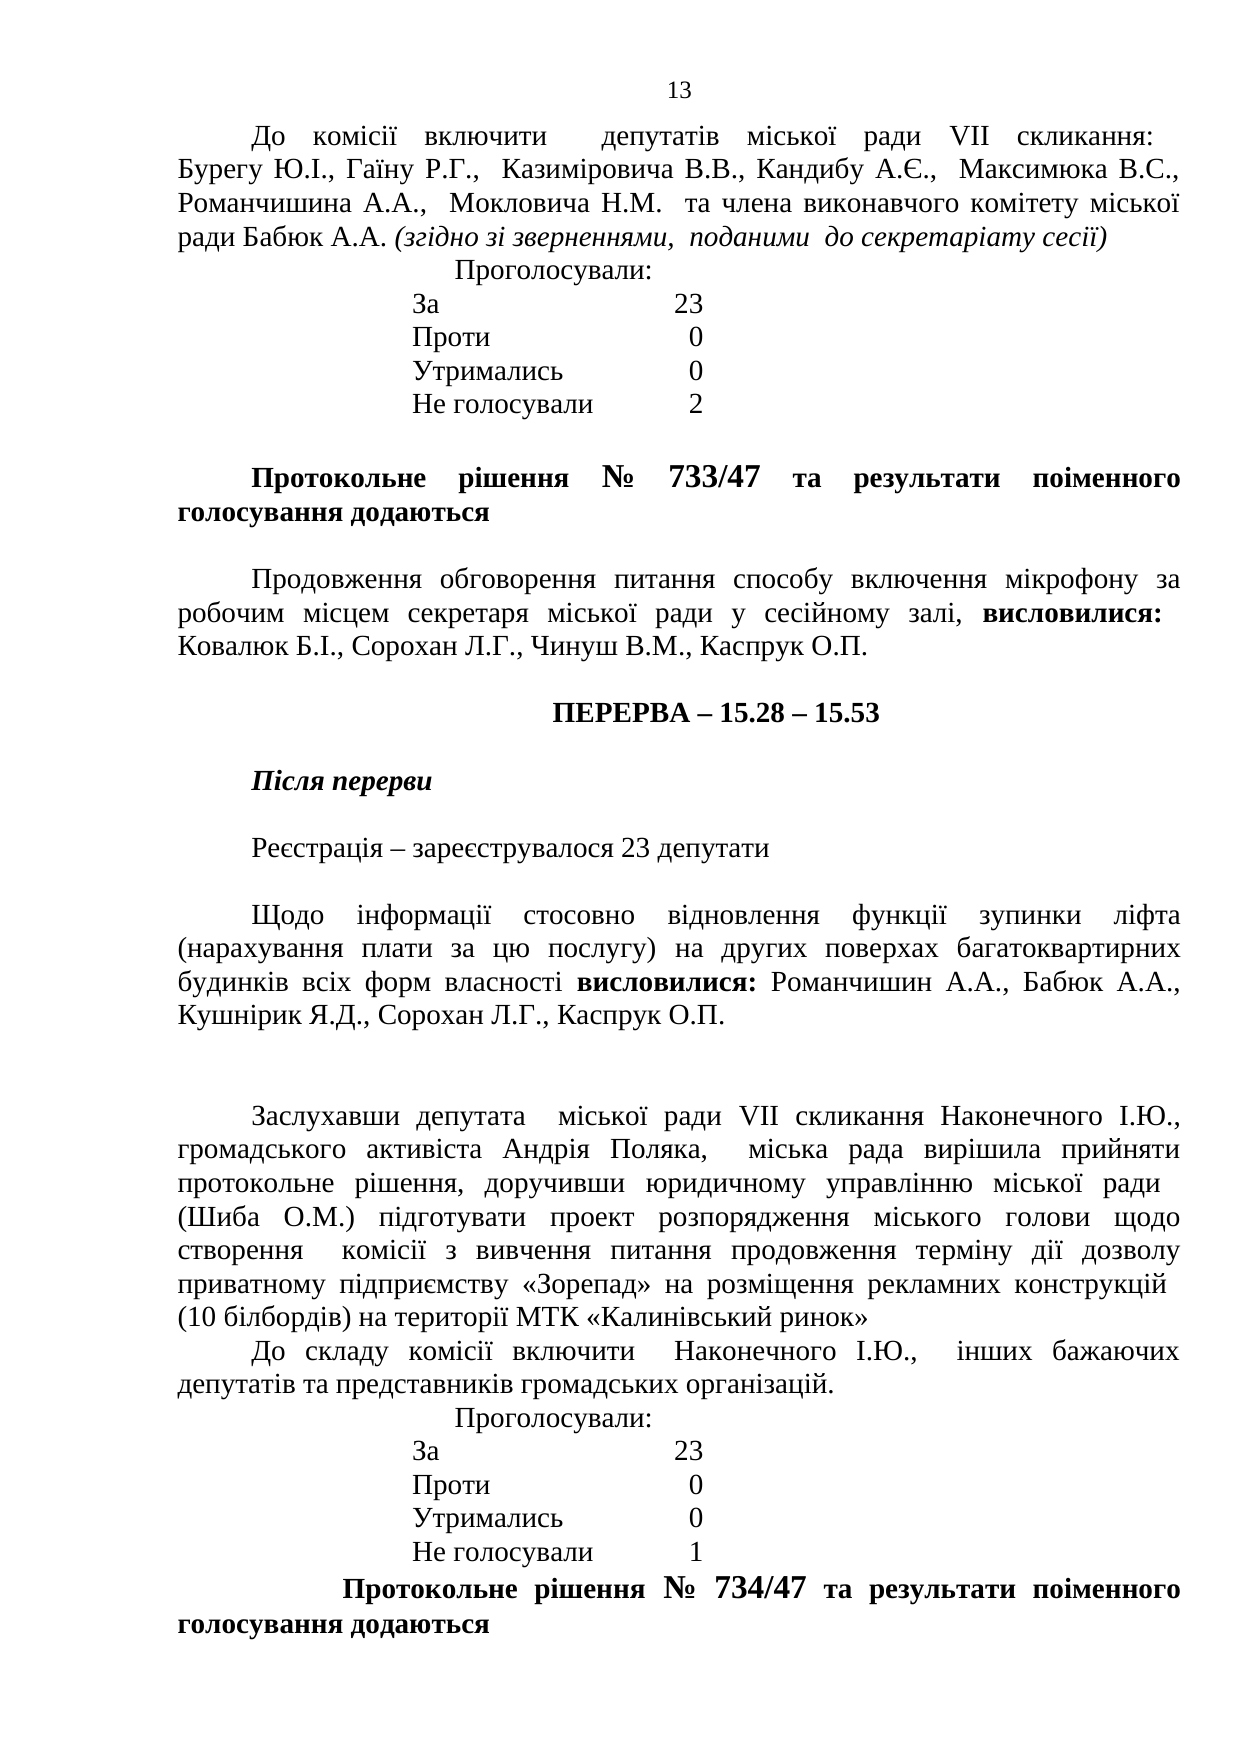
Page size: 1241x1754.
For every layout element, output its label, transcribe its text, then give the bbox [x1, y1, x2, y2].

text До складу комісії включити Наконечного І.Ю., інших бажаючих депутатів та представників громадських організацій. [177, 1333, 1181, 1400]
table_cell Проти [401, 319, 663, 353]
text Продовження обговорення питання способу включення мікрофону за робочим місцем секретаря міської ради у сесійному залі, висловилися: Ковалюк Б.І., Сорохан Л.Г., Чинуш В.М., Каспрук О.П. [177, 561, 1181, 662]
table_header 23 [663, 1434, 751, 1467]
text ПЕРЕРВА – 15.28 – 15.53 [177, 696, 1181, 729]
table_cell Утримались [401, 1501, 663, 1534]
text Реєстрація – зареєструвалося 23 депутати [177, 830, 1181, 863]
table_cell 2 [663, 386, 751, 420]
table_cell 0 [663, 319, 751, 353]
text Проголосували: [177, 252, 1181, 286]
text Проголосували: [177, 1400, 1181, 1433]
text Заслухавши депутата міської ради VІІ скликання Наконечного І.Ю., громадського активіста Андрія Поляка, міська рада вирішила прийняти протокольне рішення, доручивши юридичному управлінню міської ради (Шиба О.М.) підготувати проект розпорядження міського голови щодо створення комісії з вивчення питання продовження терміну дії дозволу приватному підприємству «Зорепад» на розміщення рекламних конструкцій (10 білбордів) на території МТК «Калинівський ринок» [177, 1098, 1181, 1333]
text Щодо інформації стосовно відновлення функції зупинки ліфта (нарахування плати за цю послугу) на других поверхах багатоквартирних будинків всіх форм власності висловилися: Романчишин А.А., Бабюк А.А., Кушнірик Я.Д., Сорохан Л.Г., Каспрук О.П. [177, 897, 1181, 1031]
text Після перерви [177, 763, 1181, 796]
table_cell 1 [663, 1534, 751, 1568]
table_cell Не голосували [401, 386, 663, 420]
table_cell 0 [663, 353, 751, 386]
table_cell Не голосували [401, 1534, 663, 1568]
table_header За [401, 286, 663, 319]
text Протокольне рішення № 733/47 та результати поіменного голосування додаються [177, 456, 1181, 528]
table_header 23 [663, 286, 751, 319]
table_cell 0 [663, 1501, 751, 1534]
table_cell Утримались [401, 353, 663, 386]
text Протокольне рішення № 734/47 та результати поіменного голосування додаються [177, 1568, 1181, 1639]
table_cell 0 [663, 1467, 751, 1501]
table_header За [401, 1434, 663, 1467]
table_cell Проти [401, 1467, 663, 1501]
text До комісії включити депутатів міської ради VІІ скликання: Бурегу Ю.І., Гаїну Р.Г., Казиміровича В.В., Кандибу А.Є., Максимюка В.С., Романчишина А.А., Мокловича Н.М. та члена виконавчого комітету міської ради Бабюк А.А. (згідно зі зверненнями, поданими до секретаріату сесії) [177, 118, 1181, 252]
